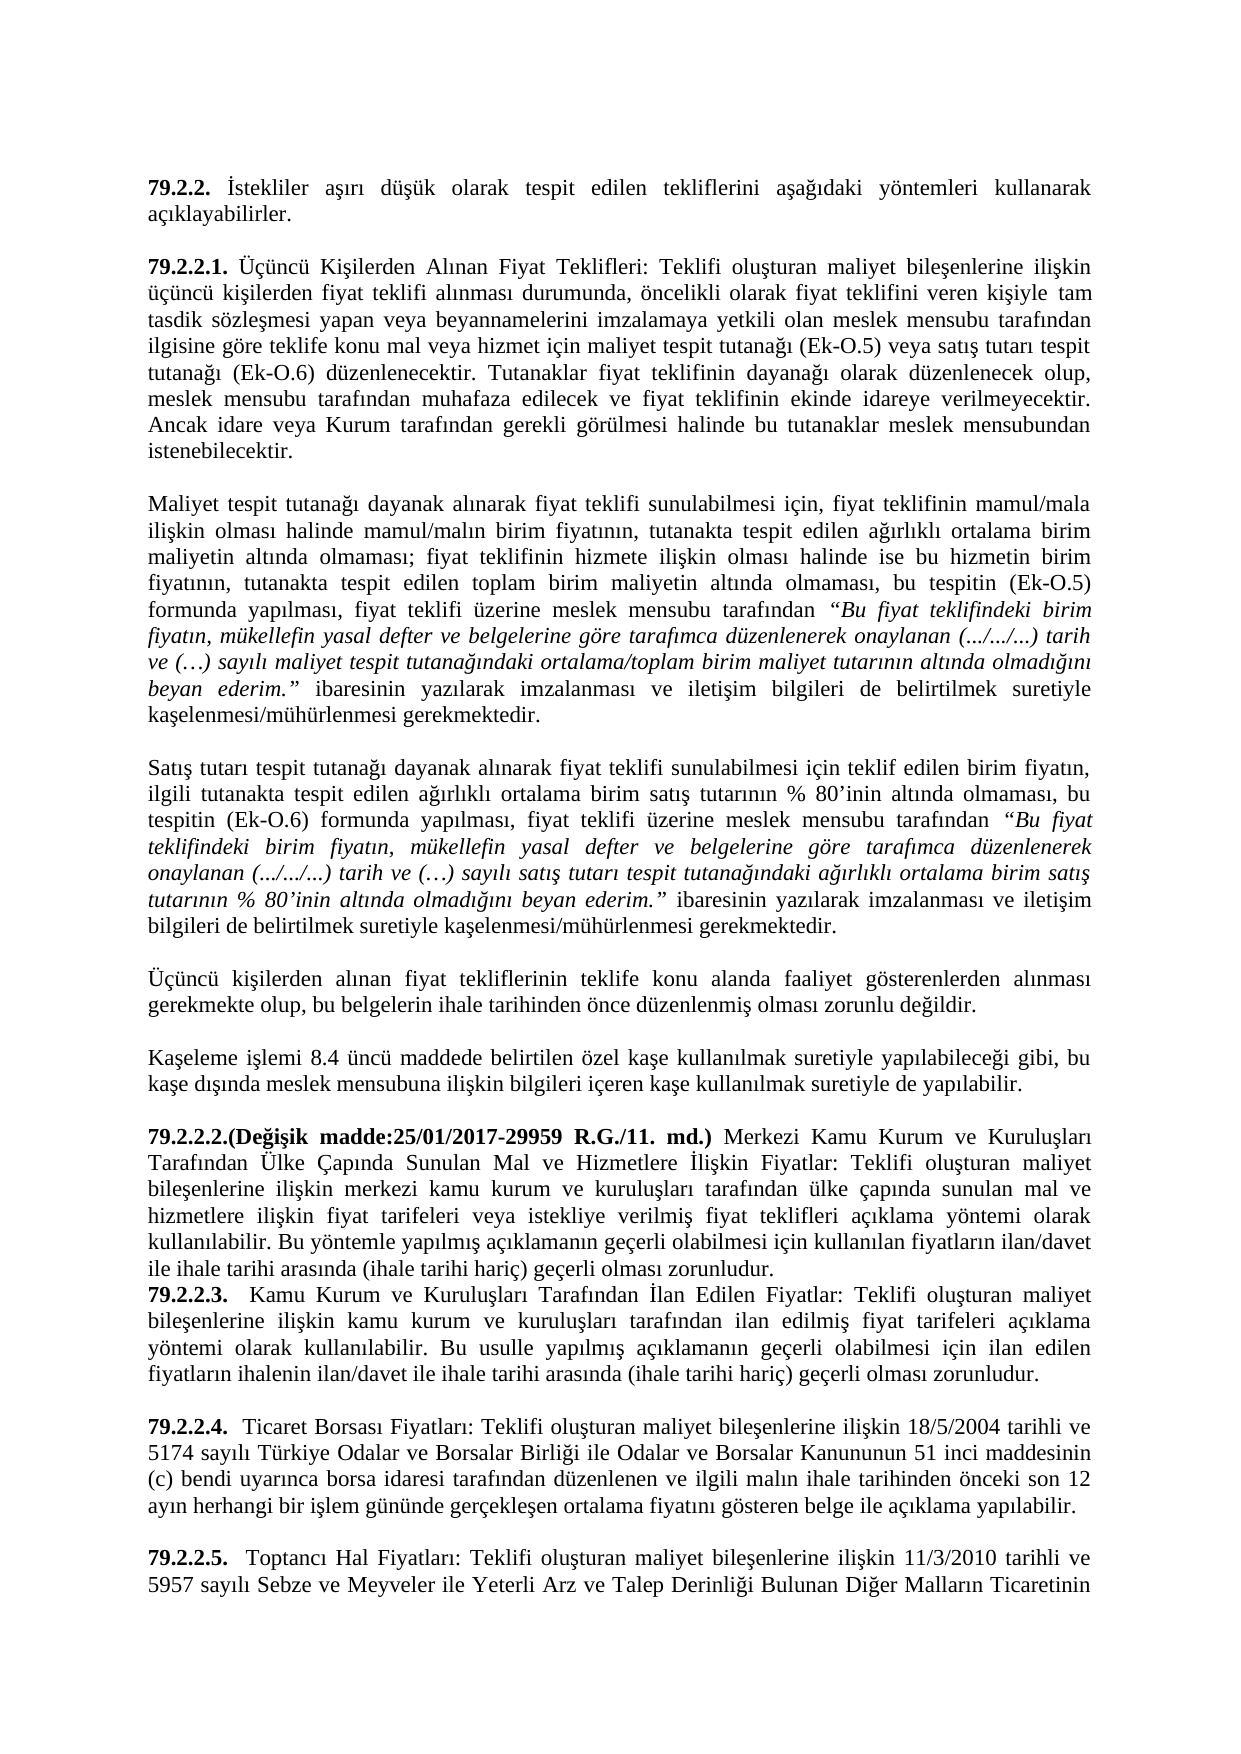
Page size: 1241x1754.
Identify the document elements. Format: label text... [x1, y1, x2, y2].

title 79.2.2.3. Kamu Kurum ve Kuruluşları Tarafından İlan Edilen Fiyatlar: Teklifi oluşturan maliyet bileşenlerine ilişkin kamu kurum ve kuruluşları tarafından ilan edilmiş fiyat tarifeleri açıklama yöntemi olarak kullanılabilir. Bu usulle yapılmış açıklamanın geçerli olabilmesi için ilan edilen fiyatların ihalenin ilan/davet ile ihale tarihi arasında (ihale tarihi hariç) geçerli olması zorunludur. [148, 1281, 1092, 1386]
title Üçüncü kişilerden alınan fiyat tekliflerinin teklife konu alanda faaliyet gösterenlerden alınması gerekmekte olup, bu belgelerin ihale tarihinden önce düzenlenmiş olması zorunlu değildir. [148, 965, 1092, 1017]
title 79.2.2. İstekliler aşırı düşük olarak tespit edilen tekliflerini aşağıdaki yöntemleri kullanarak açıklayabilirler. [148, 174, 1092, 227]
title 79.2.2.4. Ticaret Borsası Fiyatları: Teklifi oluşturan maliyet bileşenlerine ilişkin 18/5/2004 tarihli ve 5174 sayılı Türkiye Odalar ve Borsalar Birliği ile Odalar ve Borsalar Kanununun 51 inci maddesinin (c) bendi uyarınca borsa idaresi tarafından düzenlenen ve ilgili malın ihale tarihinden önceki son 12 ayın herhangi bir işlem gününde gerçekleşen ortalama fiyatını gösteren belge ile açıklama yapılabilir. [148, 1413, 1092, 1518]
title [148, 1544, 1092, 1597]
text Maliyet tespit tutanağı dayanak alınarak fiyat teklifi sunulabilmesi için, fiyat teklifinin mamul/mala ilişkin olması halinde mamul/malın birim fiyatının, tutanakta tespit edilen ağırlıklı ortalama birim maliyetin altında olmaması; fiyat teklifinin hizmete ilişkin olması halinde ise bu hizmetin birim fiyatının, tutanakta tespit edilen toplam birim maliyetin altında olmaması, bu tespitin (Ek-O.5) formunda yapılması, fiyat teklifi üzerine meslek mensubu tarafından “Bu fiyat teklifindeki birim fiyatın, mükellefin yasal defter ve belgelerine göre tarafımca düzenlenerek onaylanan (.../.../...) tarih ve (…) sayılı maliyet tespit tutanağındaki ortalama/toplam birim maliyet tutarının altında olmadığını beyan ederim.” ibaresinin yazılarak imzalanması ve iletişim bilgileri de belirtilmek suretiyle kaşelenmesi/mühürlenmesi gerekmektedir. [148, 490, 1092, 727]
title Kaşeleme işlemi 8.4 üncü maddede belirtilen özel kaşe kullanılmak suretiyle yapılabileceği gibi, bu kaşe dışında meslek mensubuna ilişkin bilgileri içeren kaşe kullanılmak suretiyle de yapılabilir. [148, 1044, 1092, 1096]
text Satış tutarı tespit tutanağı dayanak alınarak fiyat teklifi sunulabilmesi için teklif edilen birim fiyatın, ilgili tutanakta tespit edilen ağırlıklı ortalama birim satış tutarının % 80’inin altında olmaması, bu tespitin (Ek-O.6) formunda yapılması, fiyat teklifi üzerine meslek mensubu tarafından “Bu fiyat teklifindeki birim fiyatın, mükellefin yasal defter ve belgelerine göre tarafımca düzenlenerek onaylanan (.../.../...) tarih ve (…) sayılı satış tutarı tespit tutanağındaki ağırlıklı ortalama birim satış tutarının % 80’inin altında olmadığını beyan ederim.” ibaresinin yazılarak imzalanması ve iletişim bilgileri de belirtilmek suretiyle kaşelenmesi/mühürlenmesi gerekmektedir. [148, 754, 1092, 938]
title 79.2.2.2.(Değişik madde:25/01/2017-29959 R.G./11. md.) Merkezi Kamu Kurum ve Kuruluşları Tarafından Ülke Çapında Sunulan Mal ve Hizmetlere İlişkin Fiyatlar: Teklifi oluşturan maliyet bileşenlerine ilişkin merkezi kamu kurum ve kuruluşları tarafından ülke çapında sunulan mal ve hizmetlere ilişkin fiyat tarifeleri veya istekliye verilmiş fiyat teklifleri açıklama yöntemi olarak kullanılabilir. Bu yöntemle yapılmış açıklamanın geçerli olabilmesi için kullanılan fiyatların ilan/davet ile ihale tarihi arasında (ihale tarihi hariç) geçerli olması zorunludur. [148, 1123, 1092, 1281]
title 79.2.2.1. Üçüncü Kişilerden Alınan Fiyat Teklifleri: Teklifi oluşturan maliyet bileşenlerine ilişkin üçüncü kişilerden fiyat teklifi alınması durumunda, öncelikli olarak fiyat teklifini veren kişiyle tam tasdik sözleşmesi yapan veya beyannamelerini imzalamaya yetkili olan meslek mensubu tarafından ilgisine göre teklife konu mal veya hizmet için maliyet tespit tutanağı (Ek-O.5) veya satış tutarı tespit tutanağı (Ek-O.6) düzenlenecektir. Tutanaklar fiyat teklifinin dayanağı olarak düzenlenecek olup, meslek mensubu tarafından muhafaza edilecek ve fiyat teklifinin ekinde idareye verilmeyecektir. Ancak idare veya Kurum tarafından gerekli görülmesi halinde bu tutanaklar meslek mensubundan istenebilecektir. [148, 253, 1092, 464]
